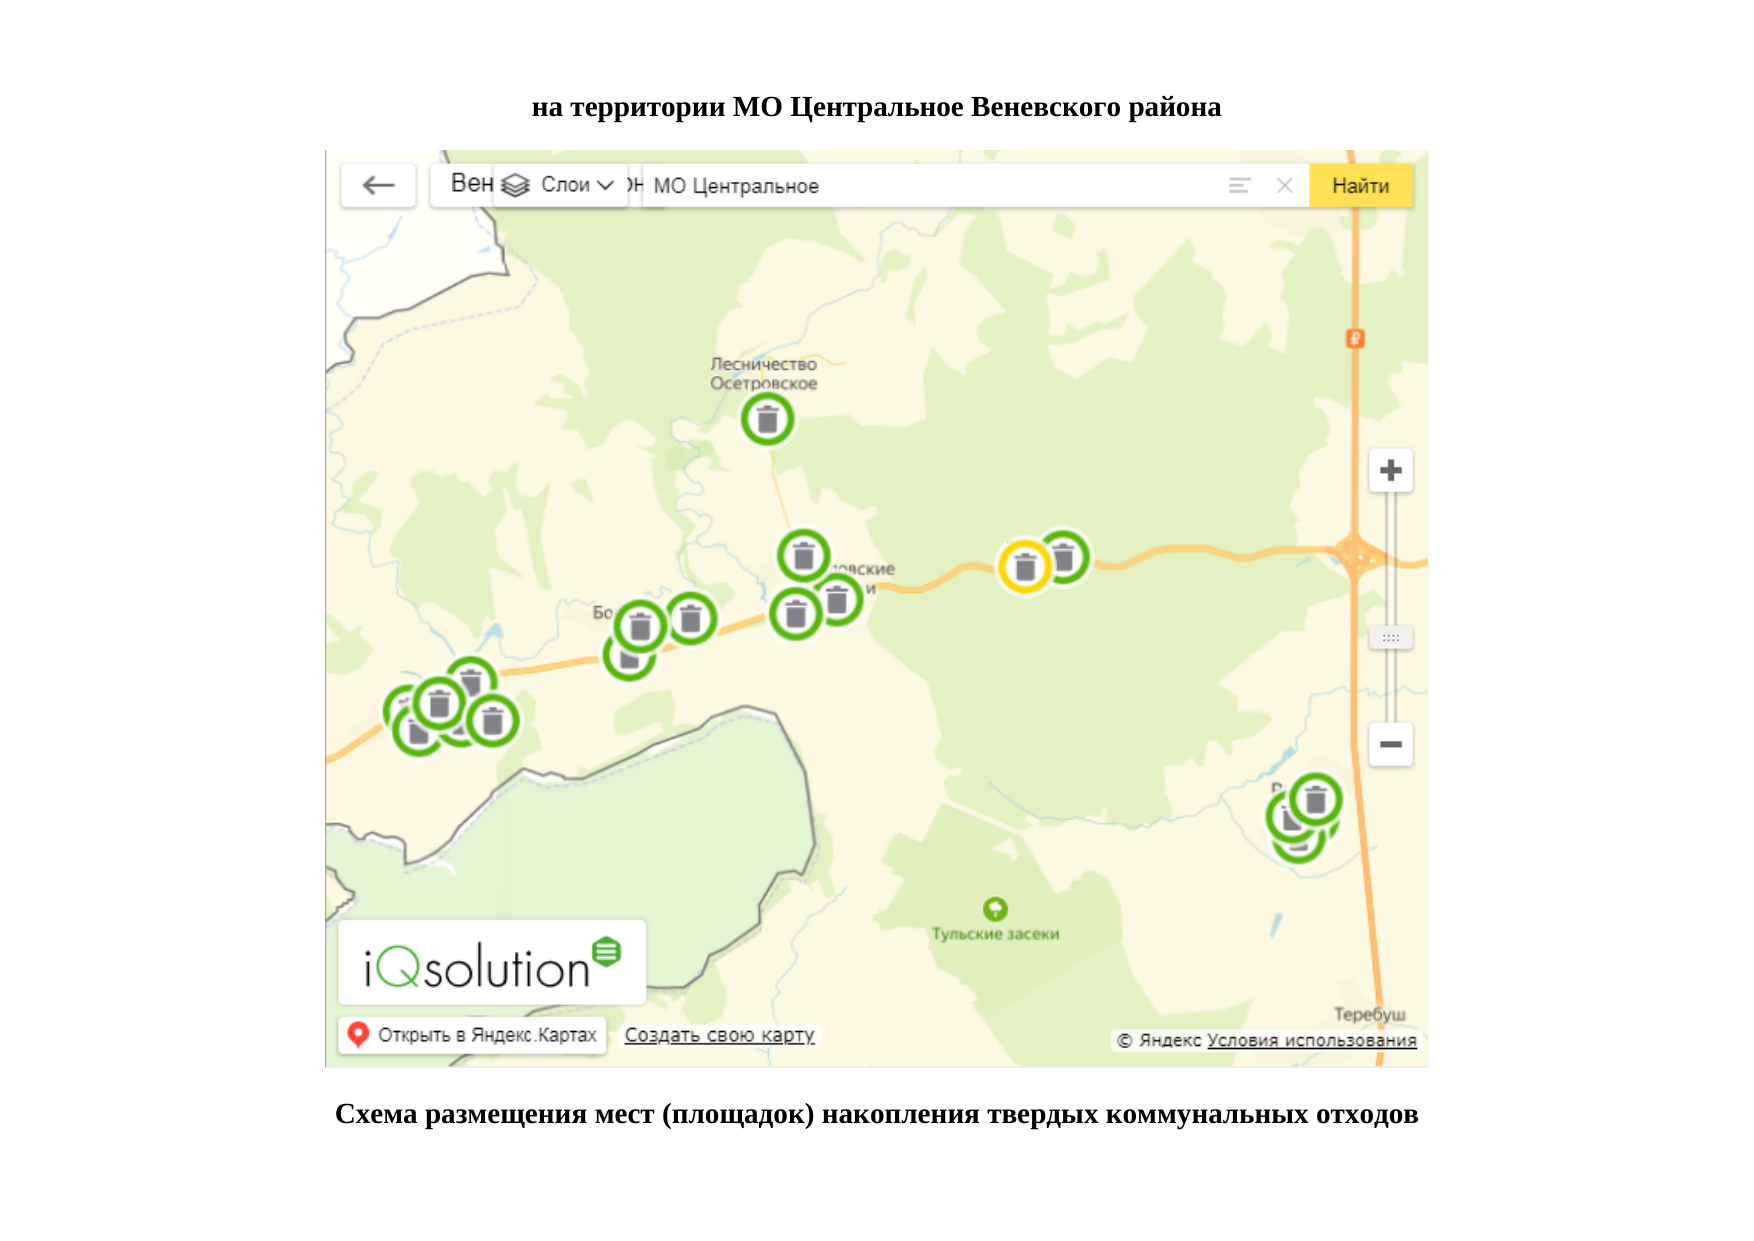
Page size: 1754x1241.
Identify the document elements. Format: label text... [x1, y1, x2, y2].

picture [325, 150, 1429, 1068]
text на территории МО Центральное Веневского района [118, 89, 1636, 122]
text Схема размещения мест (площадок) накопления твердых коммунальных отходов [118, 1096, 1636, 1130]
